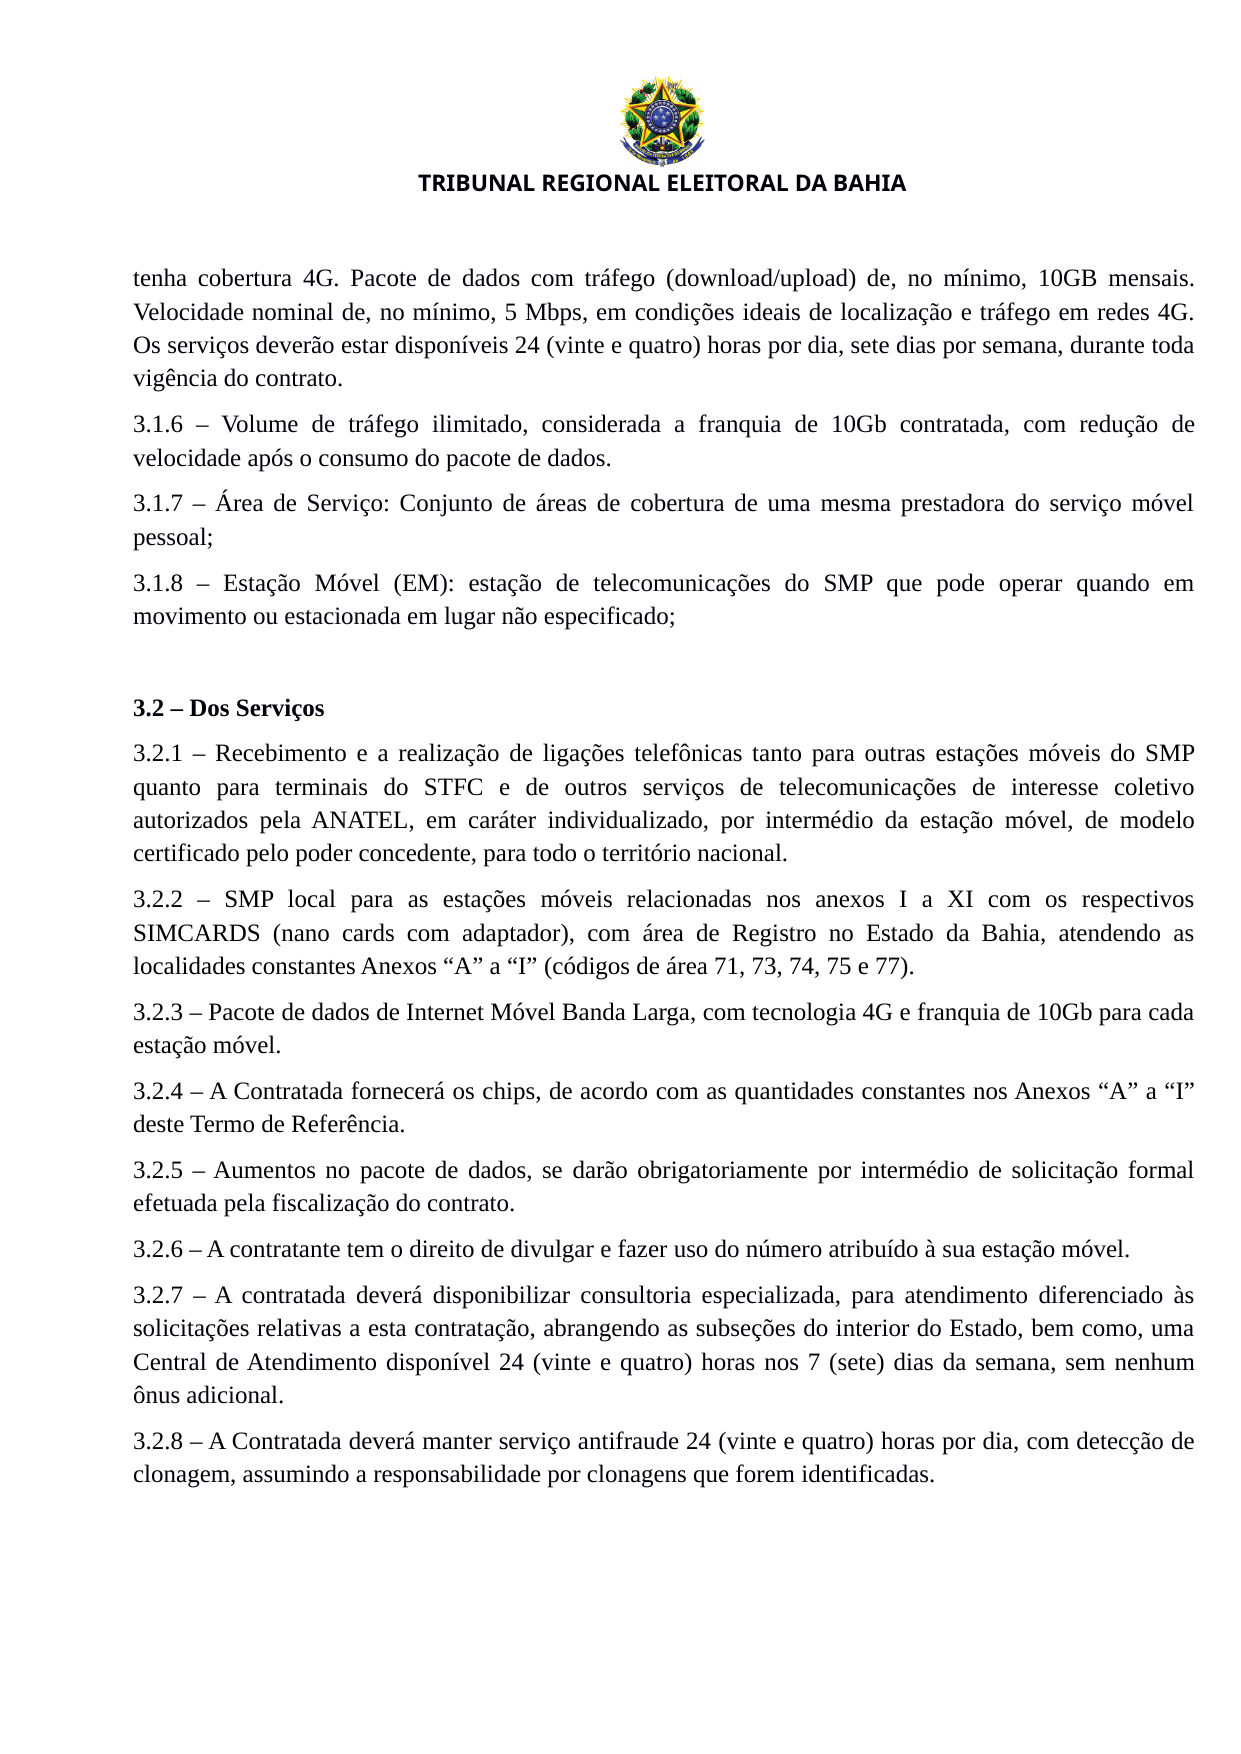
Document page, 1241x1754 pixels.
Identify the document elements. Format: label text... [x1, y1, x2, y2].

text 3.2.1 – Recebimento e a realização de ligações telefônicas tanto para outras estações móveis do SMP quanto para terminais do STFC e de outros serviços de telecomunicações de interesse coletivo autorizados pela ANATEL, em caráter individualizado, por intermédio da estação móvel, de modelo certificado pelo poder concedente, para todo o território nacional. [133, 735, 1196, 868]
text 3.2.8 – A Contratada deverá manter serviço antifraude 24 (vinte e quatro) horas por dia, com detecção de clonagem, assumindo a responsabilidade por clonagens que forem identificadas. [133, 1423, 1196, 1489]
text 3.2.7 – A contratada deverá disponibilizar consultoria especializada, para atendimento diferenciado às solicitações relativas a esta contratação, abrangendo as subseções do interior do Estado, bem como, uma Central de Atendimento disponível 24 (vinte e quatro) horas nos 7 (sete) dias da semana, sem nenhum ônus adicional. [133, 1277, 1196, 1410]
text 3.2.6 – A contratante tem o direito de divulgar e fazer uso do número atribuído à sua estação móvel. [133, 1231, 1196, 1264]
text 3.1.8 – Estação Móvel (EM): estação de telecomunicações do SMP que pode operar quando em movimento ou estacionada em lugar não especificado; [133, 564, 1196, 631]
text 3.2.3 – Pacote de dados de Internet Móvel Banda Larga, com tecnologia 4G e franquia de 10Gb para cada estação móvel. [133, 993, 1196, 1060]
text 3.2.4 – A Contratada fornecerá os chips, de acordo com as quantidades constantes nos Anexos “A” a “I” deste Termo de Referência. [133, 1073, 1196, 1139]
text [133, 260, 1196, 393]
text 3.1.6 – Volume de tráfego ilimitado, considerada a franquia de 10Gb contratada, com redução de velocidade após o consumo do pacote de dados. [133, 406, 1196, 473]
text 3.2.2 – SMP local para as estações móveis relacionadas nos anexos I a XI com os respectivos SIMCARDS (nano cards com adaptador), com área de Registro no Estado da Bahia, atendendo as localidades constantes Anexos “A” a “I” (códigos de área 71, 73, 74, 75 e 77). [133, 881, 1196, 981]
text 3.2 – Dos Serviços [133, 689, 1196, 723]
text 3.1.7 – Área de Serviço: Conjunto de áreas de cobertura de uma mesma prestadora do serviço móvel pessoal; [133, 485, 1196, 552]
text 3.2.5 – Aumentos no pacote de dados, se darão obrigatoriamente por intermédio de solicitação formal efetuada pela fiscalização do contrato. [133, 1152, 1196, 1218]
